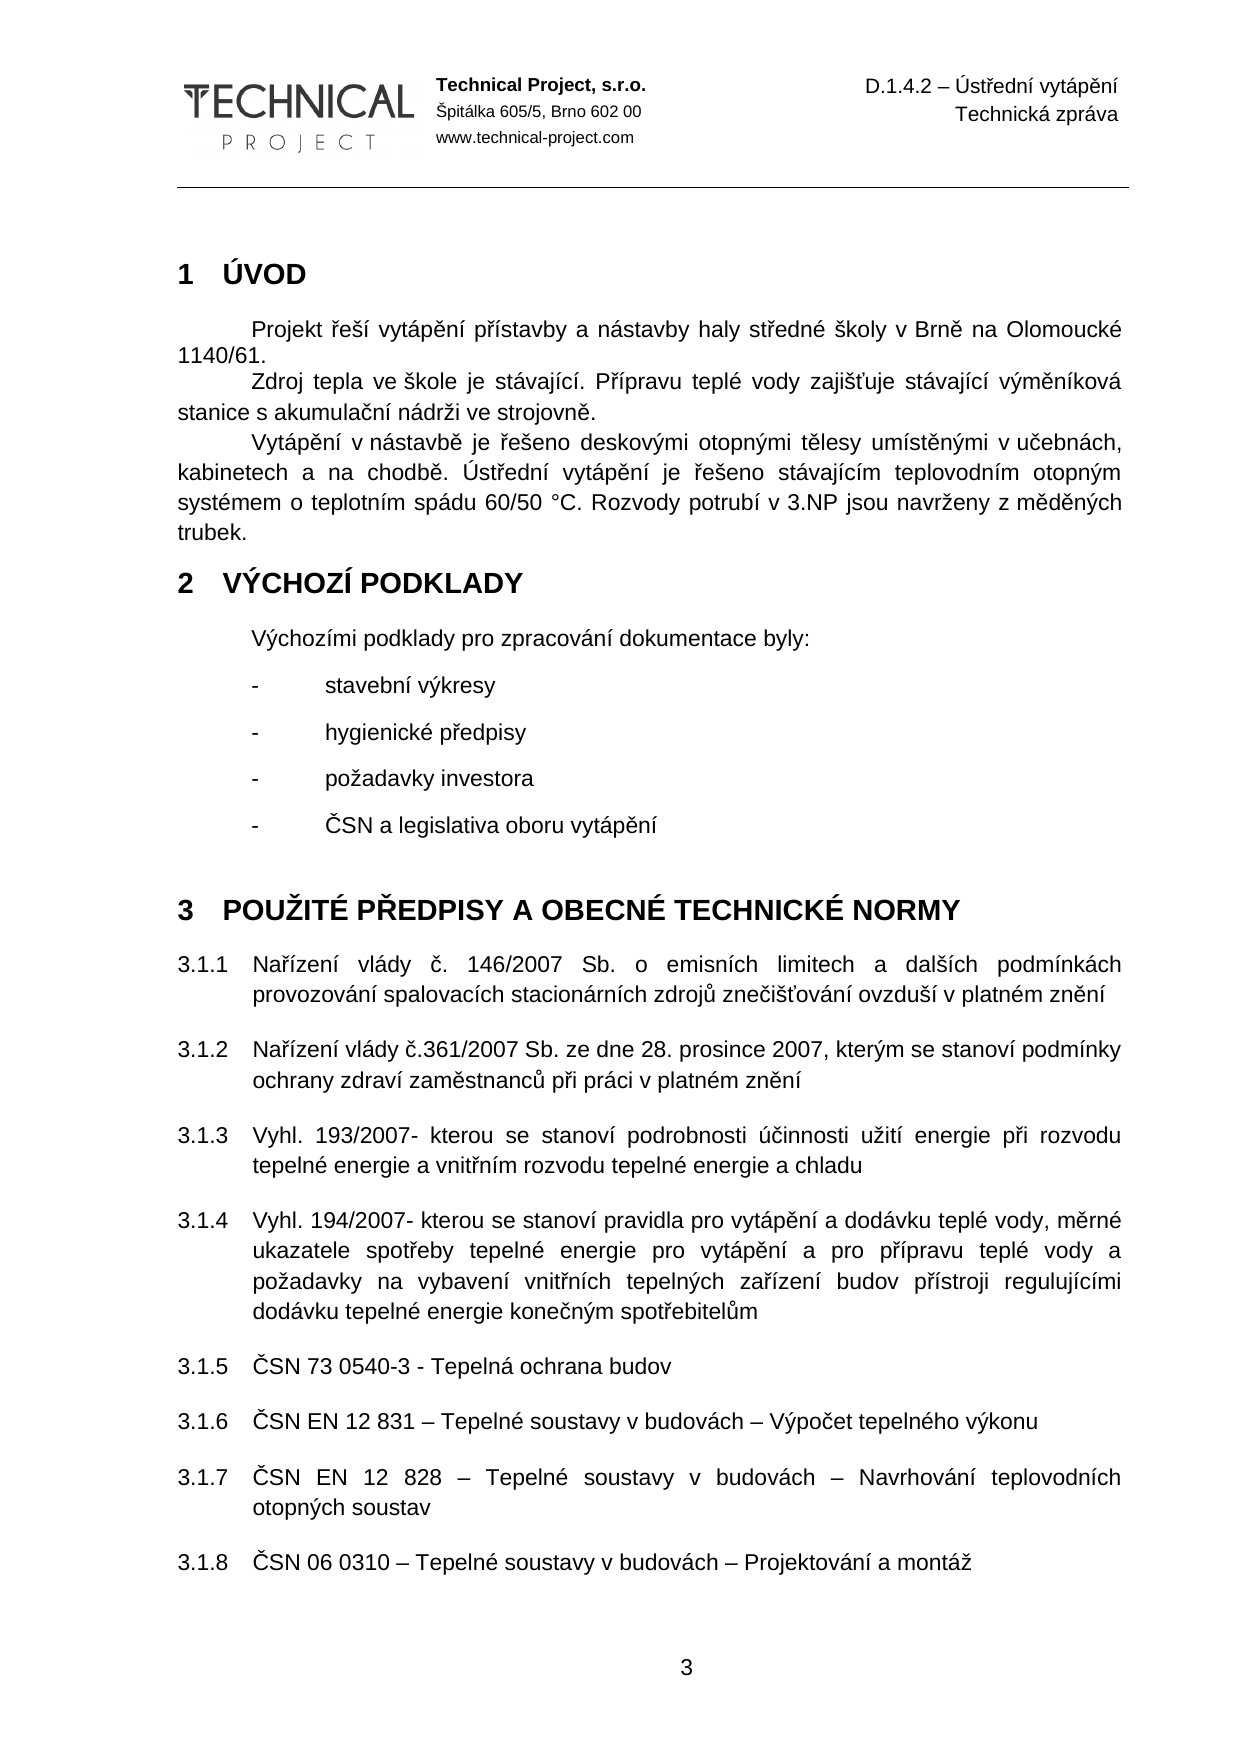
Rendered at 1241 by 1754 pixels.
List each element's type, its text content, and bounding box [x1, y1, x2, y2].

subtitle Nařízení vlády č.361/2007 Sb. ze dne 28. prosince 2007, kterým se stanoví podmínky ochrany zdraví zaměstnanců při práci v platném znění [177, 1036, 1122, 1093]
subtitle POUŽITÉ PŘEDPISY A OBECNÉ TECHNICKÉ NORMY [177, 892, 1122, 926]
subtitle ČSN EN 12 828 – Tepelné soustavy v budovách – Navrhování teplovodních otopných soustav [177, 1463, 1122, 1520]
text - stavební výkresy [177, 672, 1122, 698]
subtitle VÝCHOZÍ PODKLADY [177, 566, 1122, 600]
text - požadavky investora [177, 765, 1122, 792]
text Zdroj tepla ve škole je stávající. Přípravu teplé vody zajišťuje stávající výměníková stanice s akumulační nádrži ve strojovně. [177, 368, 1122, 425]
subtitle ÚVOD [177, 257, 1122, 291]
subtitle Nařízení vlády č. 146/2007 Sb. o emisních limitech a dalších podmínkách provozování spalovacích stacionárních zdrojů znečišťování ovzduší v platném znění [177, 951, 1122, 1008]
text - ČSN a legislativa oboru vytápění [177, 812, 1122, 839]
text - hygienické předpisy [177, 718, 1122, 745]
text Projekt řeší vytápění přístavby a nástavby haly středné školy v Brně na Olomoucké 1140/61. [177, 316, 1122, 368]
picture [177, 73, 424, 163]
subtitle ČSN EN 12 831 – Tepelné soustavy v budovách – Výpočet tepelného výkonu [177, 1408, 1122, 1435]
subtitle ČSN 73 0540-3 - Tepelná ochrana budov [177, 1353, 1122, 1379]
text Vytápění v nástavbě je řešeno deskovými otopnými tělesy umístěnými v učebnách, kabinetech a na chodbě. Ústřední vytápění je řešeno stávajícím teplovodním otopným systémem o teplotním spádu 60/50 °C. Rozvody potrubí v 3.NP jsou navrženy z měděných trubek. [177, 429, 1122, 546]
subtitle ČSN 06 0310 – Tepelné soustavy v budovách – Projektování a montáž [177, 1549, 1122, 1575]
subtitle Vyhl. 193/2007- kterou se stanoví podrobnosti účinnosti užití energie při rozvodu tepelné energie a vnitřním rozvodu tepelné energie a chladu [177, 1122, 1122, 1178]
subtitle Vyhl. 194/2007- kterou se stanoví pravidla pro vytápění a dodávku teplé vody, měrné ukazatele spotřeby tepelné energie pro vytápění a pro přípravu teplé vody a požadavky na vybavení vnitřních tepelných zařízení budov přístroji regulujícími dodávku tepelné energie konečným spotřebitelům [177, 1207, 1122, 1324]
text Výchozími podklady pro zpracování dokumentace byly: [177, 625, 1122, 651]
